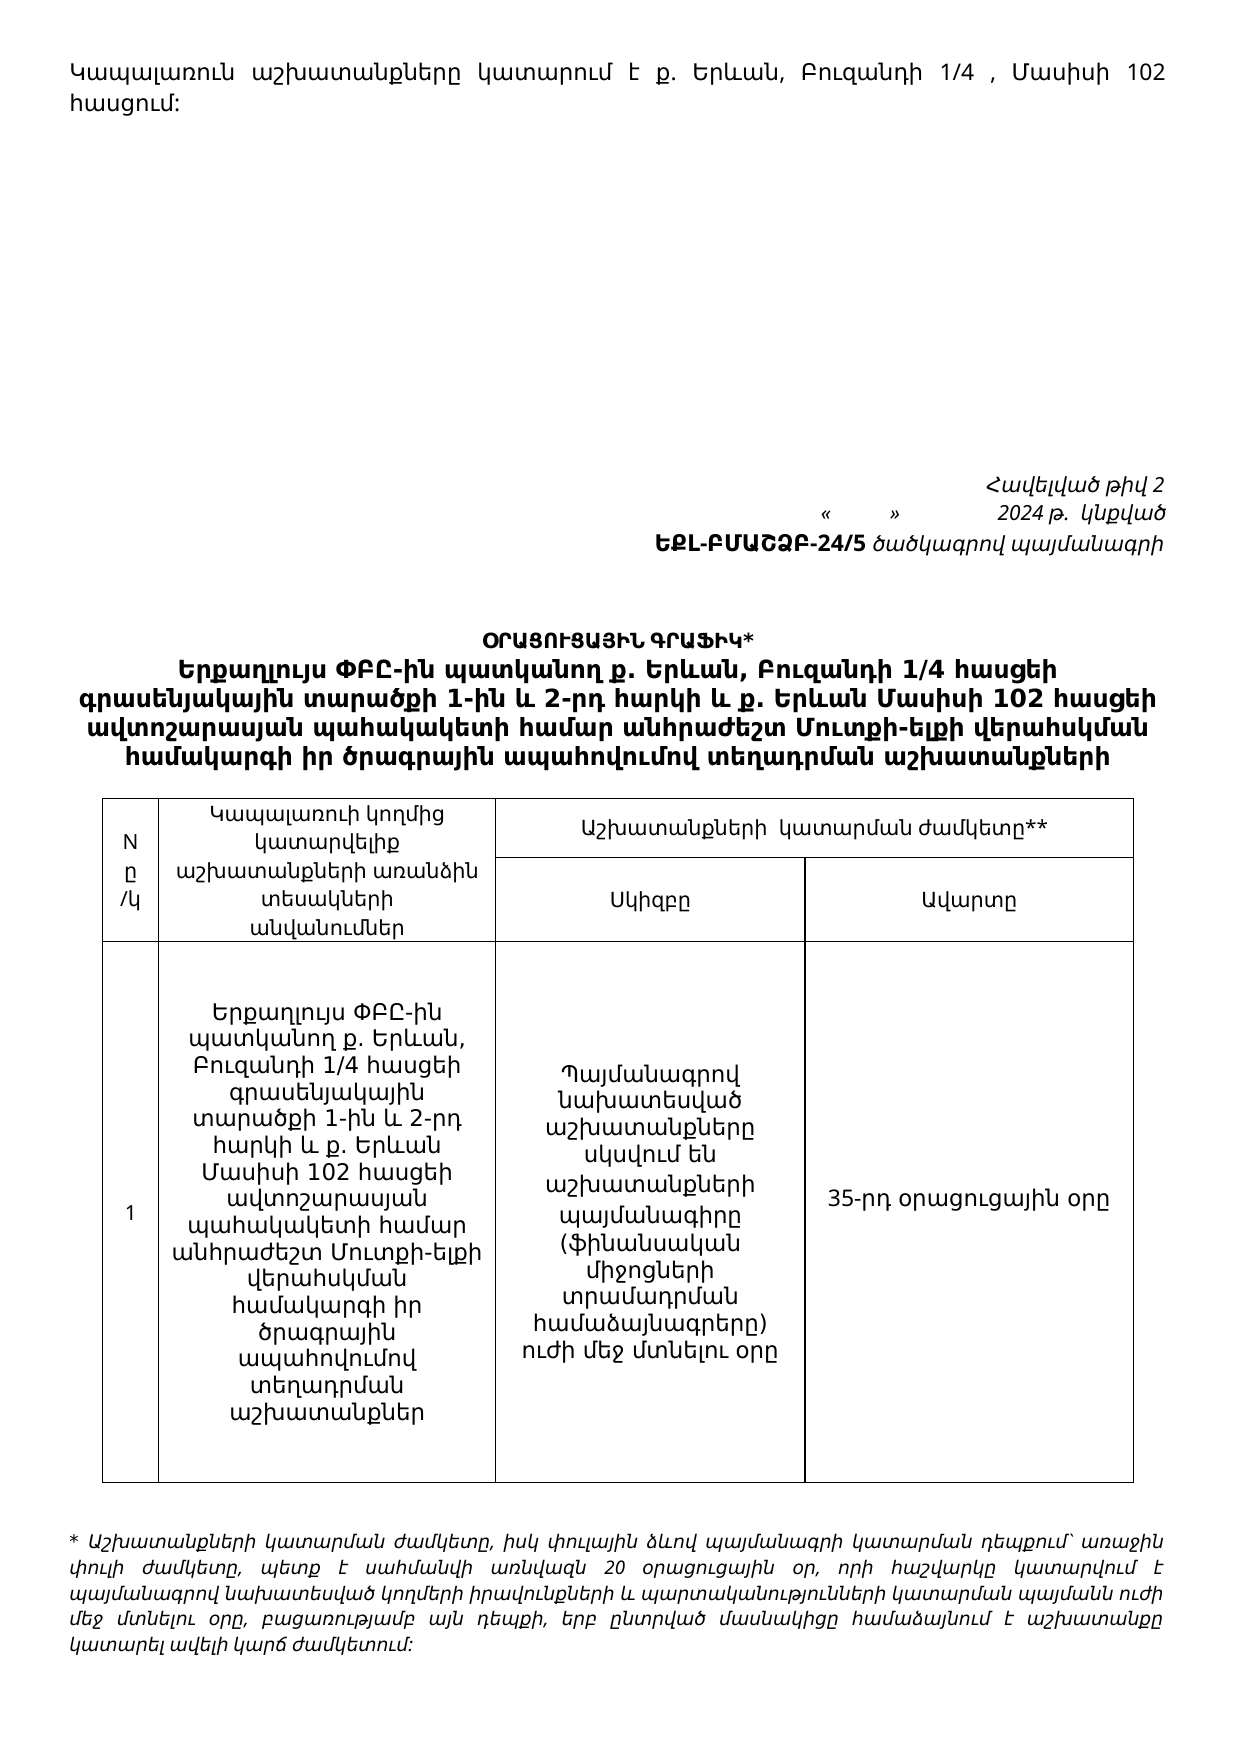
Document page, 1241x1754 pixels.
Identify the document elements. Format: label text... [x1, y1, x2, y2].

text Հավելված թիվ 2 [69, 470, 1166, 498]
table_cell 35-րդ օրացուցային օրը [806, 942, 1133, 1482]
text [69, 56, 1166, 118]
text ՕՐԱՑՈՒՑԱՅԻՆ ԳՐԱՖԻԿ* [69, 626, 1166, 655]
table_header N ը/կ [103, 799, 158, 941]
text Երքաղլույս ՓԲԸ-ին պատկանող ք. Երևան, Բուզանդի 1/4 հասցեի գրասենյակային տարածքի 1-ին և 2-րդ հարկի և ք. Երևան Մասիսի 102 հասցեի ավտոշարասյան պահակակետի համար անհրաժեշտ Մուտքի-ելքի վերահսկման համակարգի իր ծրագրային ապահովումով տեղադրման աշխատանքների [69, 655, 1166, 771]
table_header Կապալառուի կողմից կատարվելիք աշխատանքների առանձին տեսակների անվանումներ [159, 799, 495, 941]
table_cell 1 [103, 942, 158, 1482]
table_cell Սկիզբը [496, 858, 804, 941]
table_header Աշխատանքների կատարման ժամկետը** [496, 799, 1133, 857]
text ԵՔԼ-ԲՄԱՇՁԲ-24/5 ծածկագրով պայմանագրի [69, 527, 1166, 558]
table_cell Երքաղլույս ՓԲԸ-ին պատկանող ք. Երևան, Բուզանդի 1/4 հասցեի գրասենյակային տարածքի 1-ին և 2-րդ հարկի և ք. Երևան Մասիսի 102 հասցեի ավտոշարասյան պահակակետի համար անհրաժեշտ Մուտքի-ելքի վերահսկման համակարգի իր ծրագրային ապահովումով տեղադրման աշխատանքներ [159, 942, 495, 1482]
text * Աշխատանքների կատարման ժամկետը, իսկ փուլային ձևով պայմանագրի կատարման դեպքում` առաջին փուլի ժամկետը, պետք է սահմանվի առնվազն 20 օրացուցային օր, որի հաշվարկը կատարվում է պայմանագրով նախատեսված կողմերի իրավունքների և պարտականությունների կատարման պայմանն ուժի մեջ մտնելու օրը, բացառությամբ այն դեպքի, երբ ընտրված մասնակիցը համաձայնում է աշխատանքը կատարել ավելի կարճ ժամկետում: [69, 1529, 1166, 1656]
text « » 2024 թ. կնքված [69, 498, 1166, 527]
table_cell Ավարտը [806, 858, 1133, 941]
table_cell Պայմանագրով նախատեսված աշխատանքները սկսվում են աշխատանքների պայմանագիրը (ֆինանսական միջոցների տրամադրման համաձայնագրերը) ուժի մեջ մտնելու օրը [496, 942, 804, 1482]
